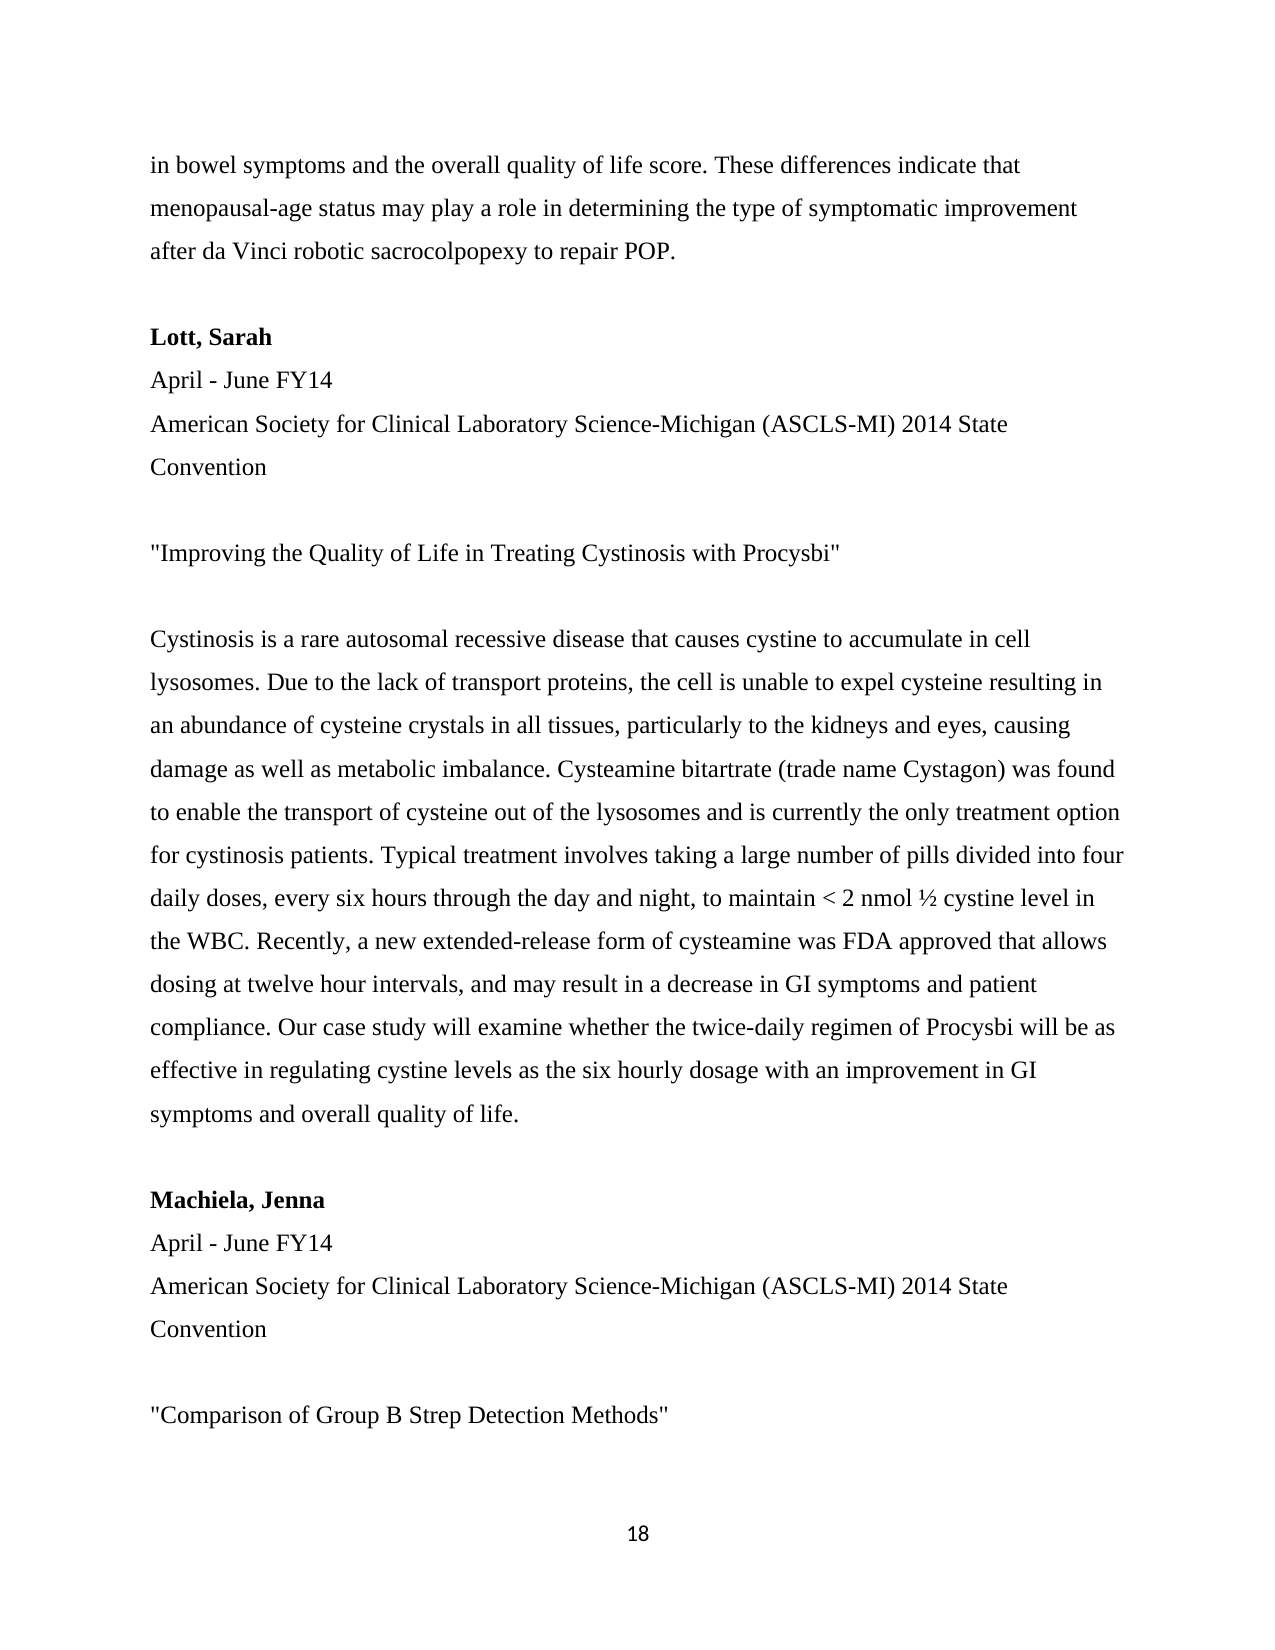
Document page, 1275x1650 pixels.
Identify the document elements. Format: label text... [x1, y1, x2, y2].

text Cystinosis is a rare autosomal recessive disease that causes cystine to accumulate in cell lysosomes. Due to the lack of transport proteins, the cell is unable to expel cysteine resulting in an abundance of cysteine crystals in all tissues, particularly to the kidneys and eyes, causing damage as well as metabolic imbalance. Cysteamine bitartrate (trade name Cystagon) was found to enable the transport of cysteine out of the lysosomes and is currently the only treatment option for cystinosis patients. Typical treatment involves taking a large number of pills divided into four daily doses, every six hours through the day and night, to maintain < 2 nmol ½ cystine level in the WBC. Recently, a new extended-release form of cysteamine was FDA approved that allows dosing at twelve hour intervals, and may result in a decrease in GI symptoms and patient compliance. Our case study will examine whether the twice-daily regimen of Procysbi will be as effective in regulating cystine levels as the six hourly dosage with an improvement in GI symptoms and overall quality of life. [150, 624, 1125, 1127]
text "Comparison of Group B Strep Detection Methods" [150, 1401, 1125, 1429]
text Machiela, Jenna [150, 1185, 1125, 1214]
text April - June FY14 [150, 366, 1125, 394]
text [150, 150, 1125, 265]
text American Society for Clinical Laboratory Science-Michigan (ASCLS-MI) 2014 State Convention [150, 409, 1125, 481]
text Lott, Sarah [150, 322, 1125, 351]
text American Society for Clinical Laboratory Science-Michigan (ASCLS-MI) 2014 State Convention [150, 1271, 1125, 1343]
text April - June FY14 [150, 1228, 1125, 1257]
text "Improving the Quality of Life in Treating Cystinosis with Procysbi" [150, 538, 1125, 567]
